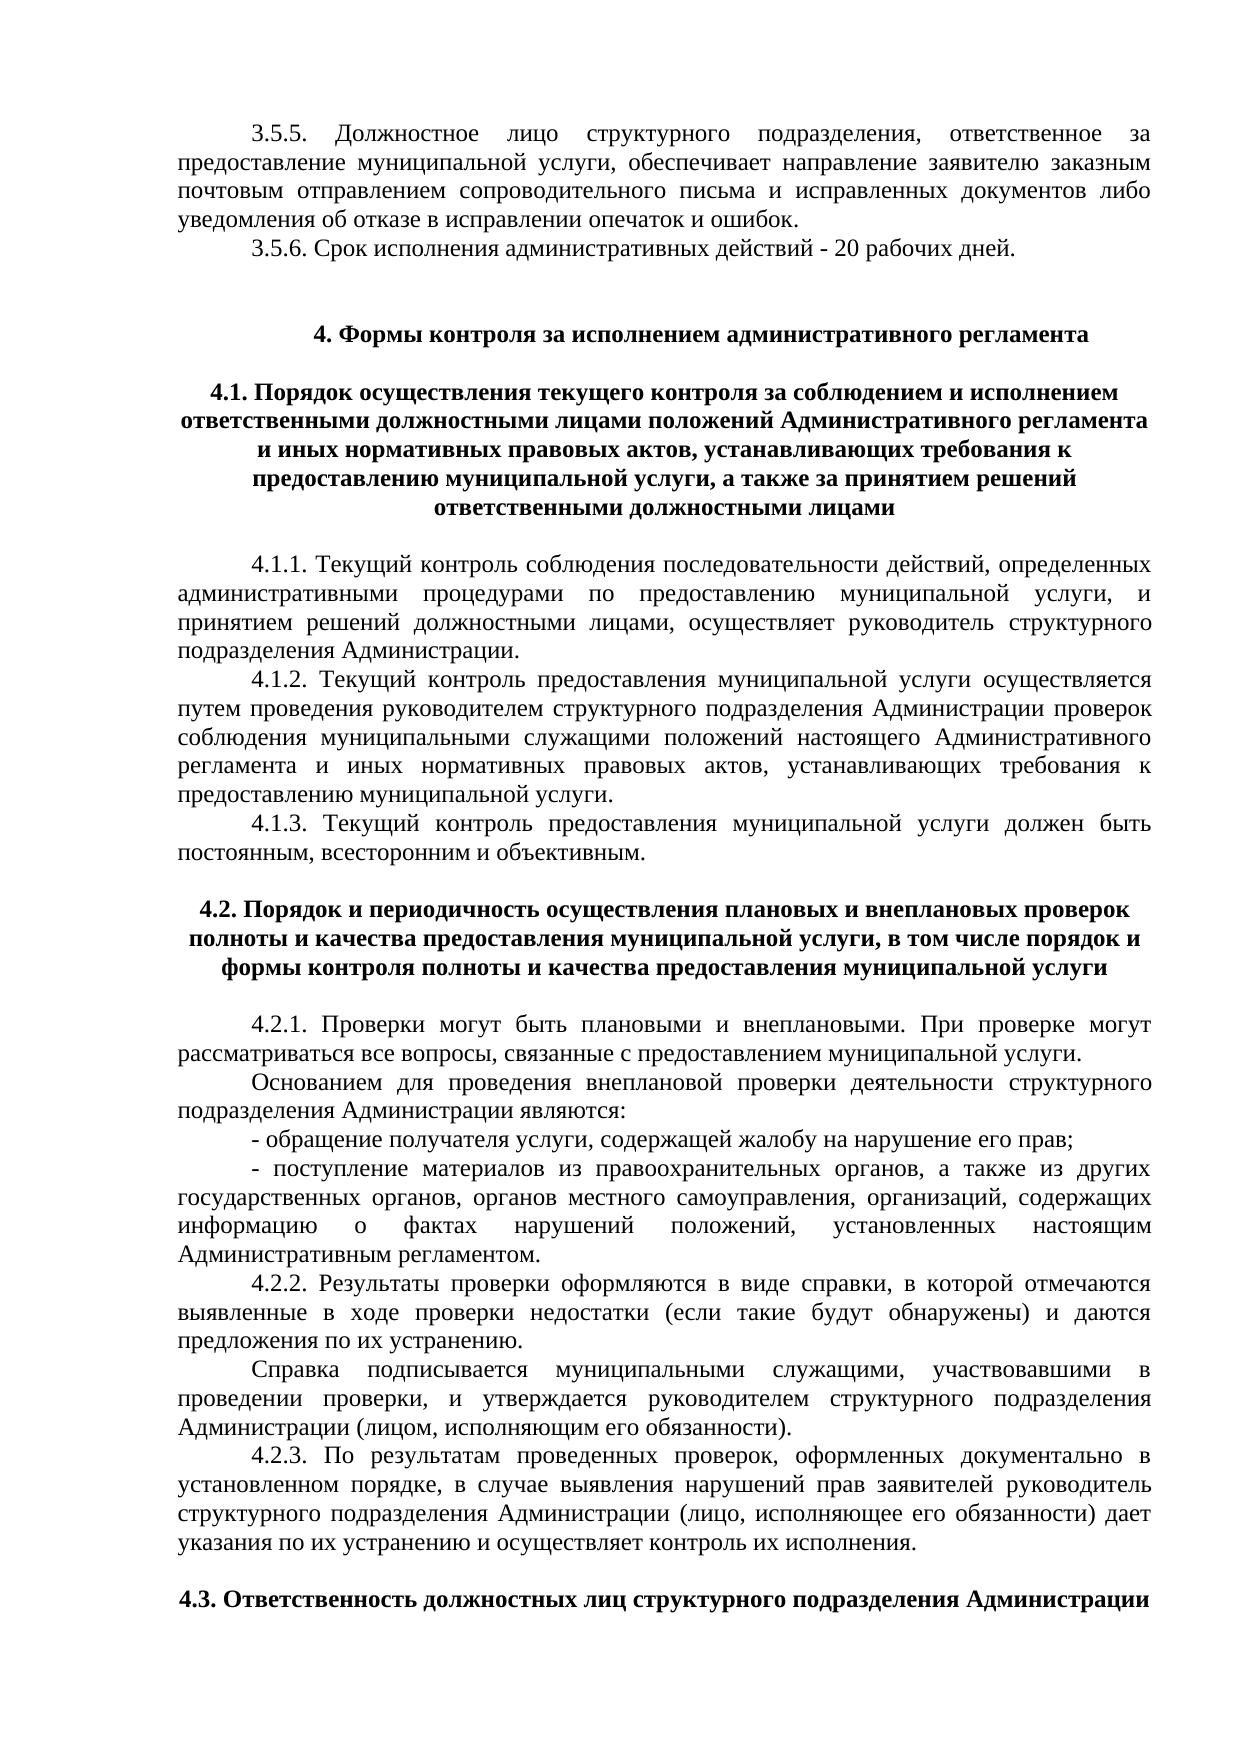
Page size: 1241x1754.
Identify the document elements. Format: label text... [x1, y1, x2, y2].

text 4.1.3. Текущий контроль предоставления муниципальной услуги должен быть постоянным, всесторонним и объективным. [177, 808, 1152, 866]
text 4.1. Порядок осуществления текущего контроля за соблюдением и исполнением ответственными должностными лицами положений Административного регламента и иных нормативных правовых актов, устанавливающих требования к предоставлению муниципальной услуги, а также за принятием решений ответственными должностными лицами [177, 377, 1152, 521]
text Справка подписывается муниципальными служащими, участвовавшими в проведении проверки, и утверждается руководителем структурного подразделения Администрации (лицом, исполняющим его обязанности). [177, 1354, 1152, 1441]
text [177, 1584, 1152, 1613]
text 4.1.1. Текущий контроль соблюдения последовательности действий, определенных административными процедурами по предоставлению муниципальной услуги, и принятием решений должностными лицами, осуществляет руководитель структурного подразделения Администрации. [177, 549, 1152, 664]
text 4.1.2. Текущий контроль предоставления муниципальной услуги осуществляется путем проведения руководителем структурного подразделения Администрации проверок соблюдения муниципальными служащими положений настоящего Административного регламента и иных нормативных правовых актов, устанавливающих требования к предоставлению муниципальной услуги. [177, 664, 1152, 808]
text 4.2.3. По результатам проведенных проверок, оформленных документально в установленном порядке, в случае выявления нарушений прав заявителей руководитель структурного подразделения Администрации (лицо, исполняющее его обязанности) дает указания по их устранению и осуществляет контроль их исполнения. [177, 1441, 1152, 1556]
text - поступление материалов из правоохранительных органов, а также из других государственных органов, органов местного самоуправления, организаций, содержащих информацию о фактах нарушений положений, установленных настоящим Административным регламентом. [177, 1153, 1152, 1268]
text 4.2.2. Результаты проверки оформляются в виде справки, в которой отмечаются выявленные в ходе проверки недостатки (если такие будут обнаружены) и даются предложения по их устранению. [177, 1268, 1152, 1354]
text 4.2. Порядок и периодичность осуществления плановых и внеплановых проверок полноты и качества предоставления муниципальной услуги, в том числе порядок и формы контроля полноты и качества предоставления муниципальной услуги [177, 894, 1152, 981]
text - обращение получателя услуги, содержащей жалобу на нарушение его прав; [177, 1124, 1152, 1153]
text 3.5.6. Срок исполнения административных действий - 20 рабочих дней. [177, 233, 1152, 262]
text 4. Формы контроля за исполнением административного регламента [177, 319, 1152, 348]
text Основанием для проведения внеплановой проверки деятельности структурного подразделения Администрации являются: [177, 1067, 1152, 1124]
text 4.2.1. Проверки могут быть плановыми и внеплановыми. При проверке могут рассматриваться все вопросы, связанные с предоставлением муниципальной услуги. [177, 1009, 1152, 1067]
text 3.5.5. Должностное лицо структурного подразделения, ответственное за предоставление муниципальной услуги, обеспечивает направление заявителю заказным почтовым отправлением сопроводительного письма и исправленных документов либо уведомления об отказе в исправлении опечаток и ошибок. [177, 118, 1152, 233]
